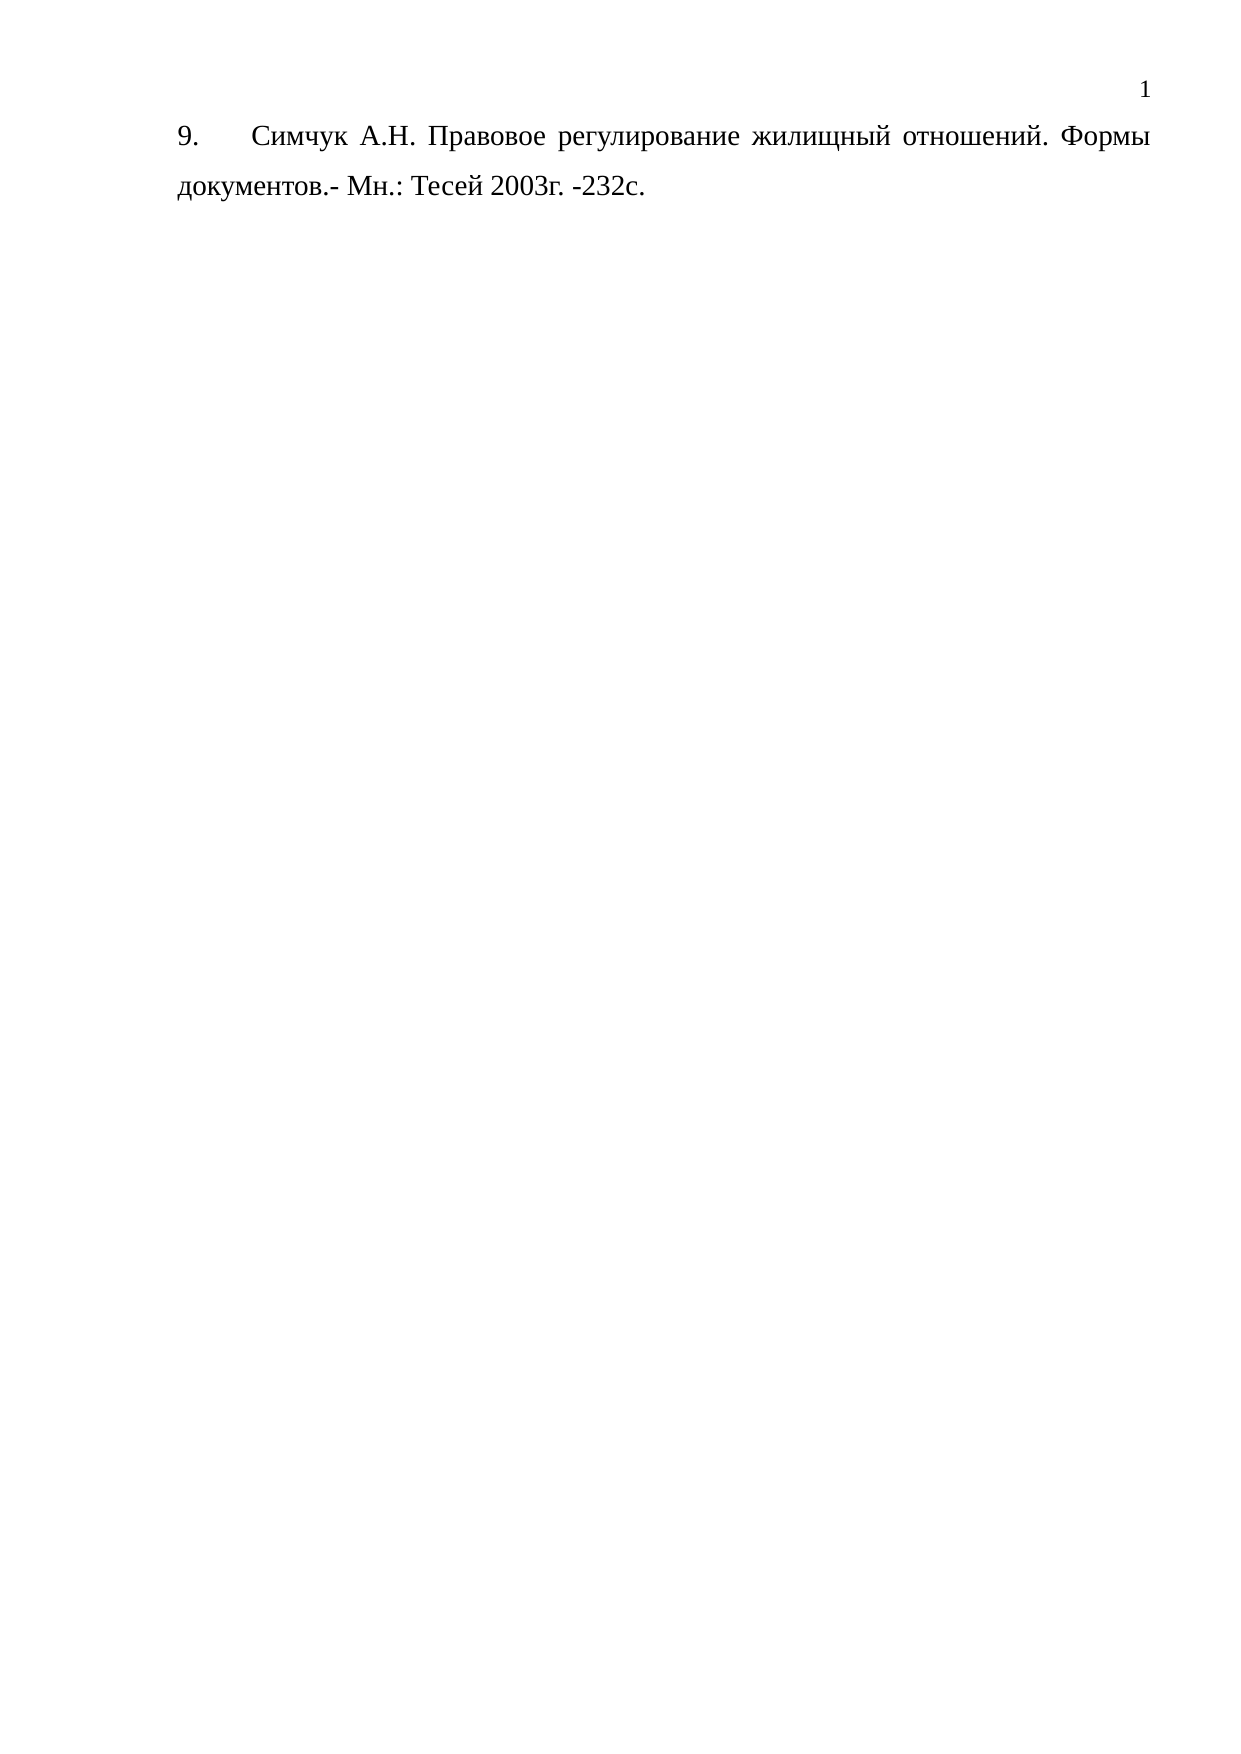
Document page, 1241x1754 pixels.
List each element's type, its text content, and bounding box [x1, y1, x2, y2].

list Симчук А.Н. Правовое регулирование жилищный отношений. Формы документов.- Мн.: Тесей 2003г. -232с. [177, 118, 1152, 202]
